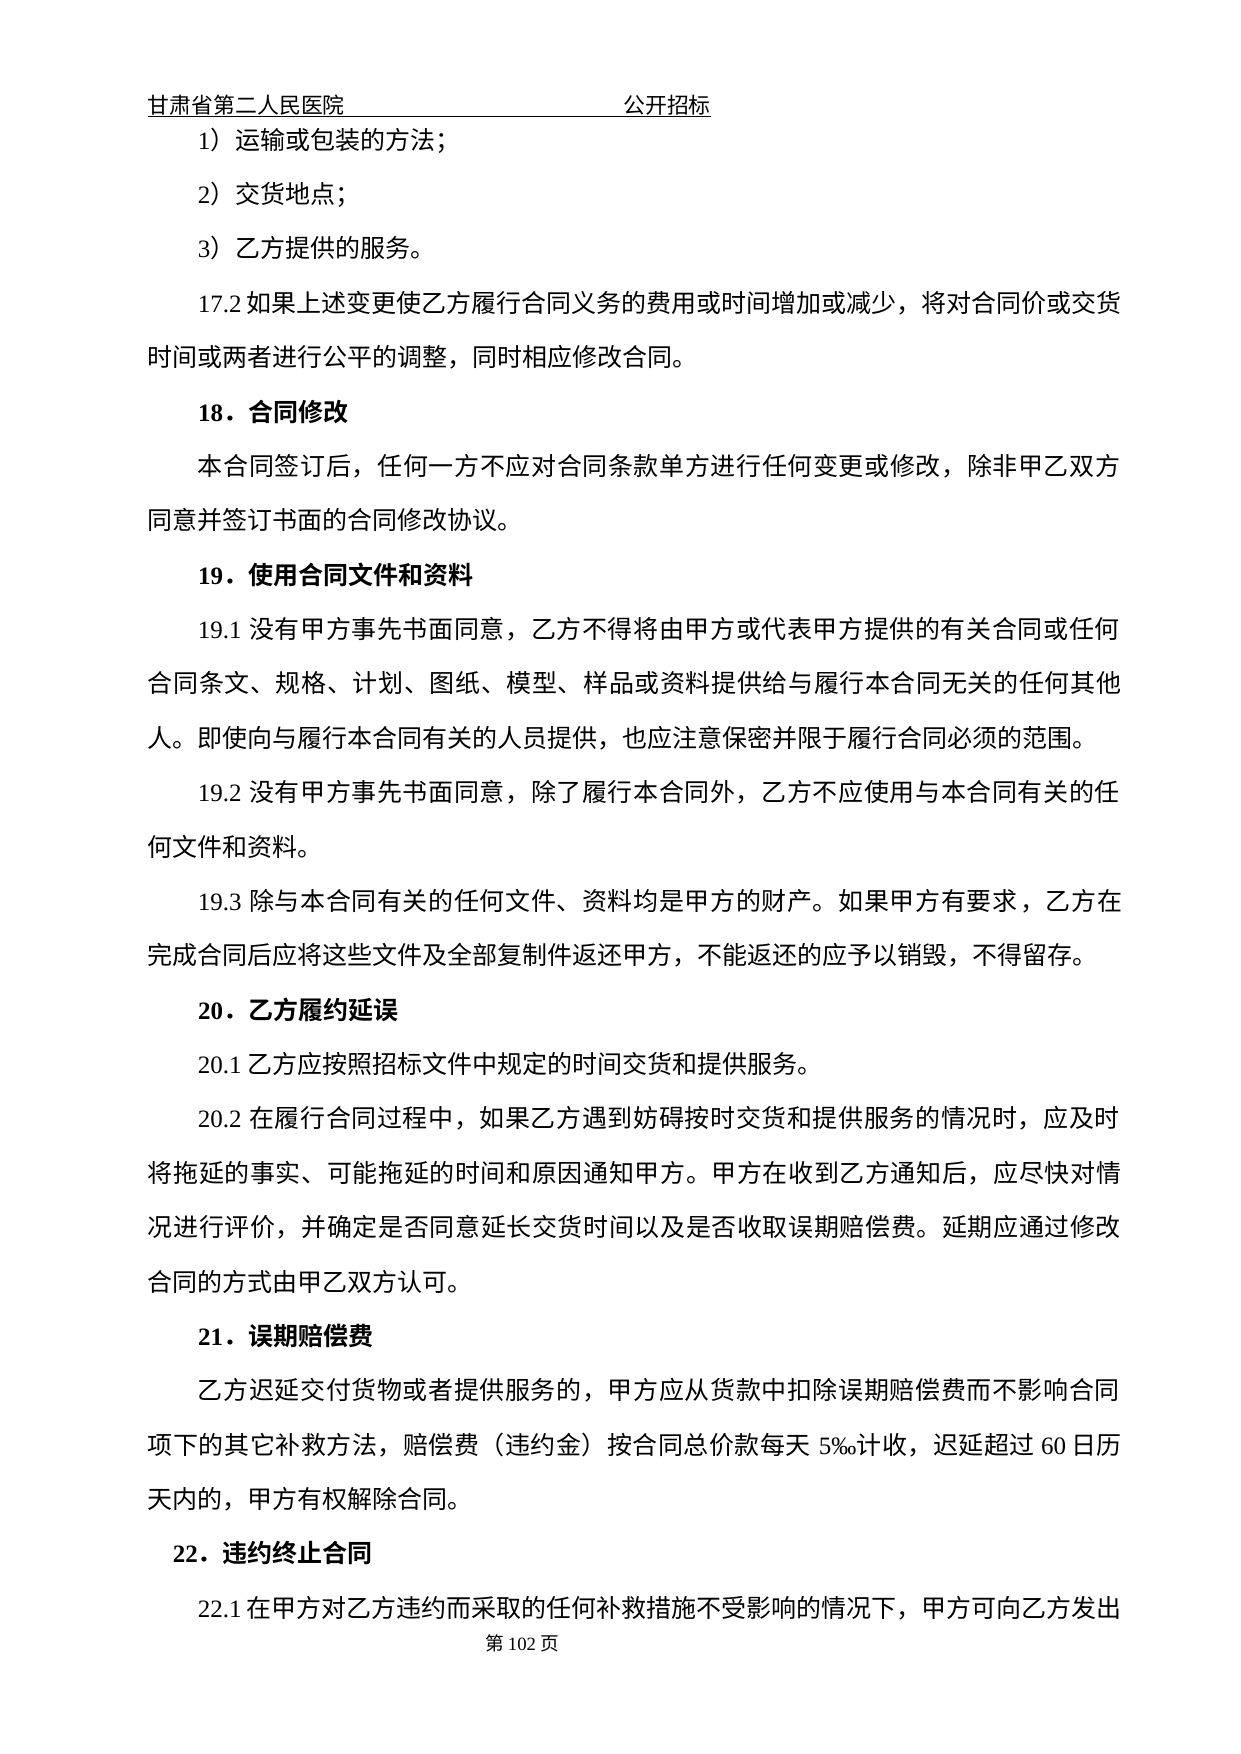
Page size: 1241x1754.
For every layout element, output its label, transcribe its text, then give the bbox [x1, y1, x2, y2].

text 19.1 没有甲方事先书面同意，乙方不得将由甲方或代表甲方提供的有关合同或任何合同条文、规格、计划、图纸、模型、样品或资料提供给与履行本合同无关的任何其他人。即使向与履行本合同有关的人员提供，也应注意保密并限于履行合同必须的范围。 [148, 609, 1122, 754]
text 2）交货地点； [148, 174, 1122, 211]
text 3）乙方提供的服务。 [148, 229, 1122, 265]
text 17.2如果上述变更使乙方履行合同义务的费用或时间增加或减少，将对合同价或交货时间或两者进行公平的调整，同时相应修改合同。 [148, 283, 1122, 374]
text 20.1 乙方应按照招标文件中规定的时间交货和提供服务。 [148, 1044, 1122, 1081]
text 21．误期赔偿费 [148, 1316, 1122, 1353]
text 22．违约终止合同 [148, 1534, 1122, 1570]
text 19.3 除与本合同有关的任何文件、资料均是甲方的财产。如果甲方有要求，乙方在完成合同后应将这些文件及全部复制件返还甲方，不能返还的应予以销毁，不得留存。 [148, 881, 1122, 972]
text 18．合同修改 [148, 392, 1122, 428]
text 本合同签订后，任何一方不应对合同条款单方进行任何变更或修改，除非甲乙双方同意并签订书面的合同修改协议。 [148, 446, 1122, 537]
text 19.2 没有甲方事先书面同意，除了履行本合同外，乙方不应使用与本合同有关的任何文件和资料。 [148, 773, 1122, 863]
text 1）运输或包装的方法； [148, 120, 1122, 156]
text 乙方迟延交付货物或者提供服务的，甲方应从货款中扣除误期赔偿费而不影响合同项下的其它补救方法，赔偿费（违约金）按合同总价款每天5‰计收，迟延超过60日历天内的，甲方有权解除合同。 [148, 1371, 1122, 1516]
text 20．乙方履约延误 [148, 990, 1122, 1026]
text 20.2 在履行合同过程中，如果乙方遇到妨碍按时交货和提供服务的情况时，应及时将拖延的事实、可能拖延的时间和原因通知甲方。甲方在收到乙方通知后，应尽快对情况进行评价，并确定是否同意延长交货时间以及是否收取误期赔偿费。延期应通过修改合同的方式由甲乙双方认可。 [148, 1099, 1122, 1298]
text 19．使用合同文件和资料 [148, 555, 1122, 591]
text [148, 1588, 1122, 1624]
